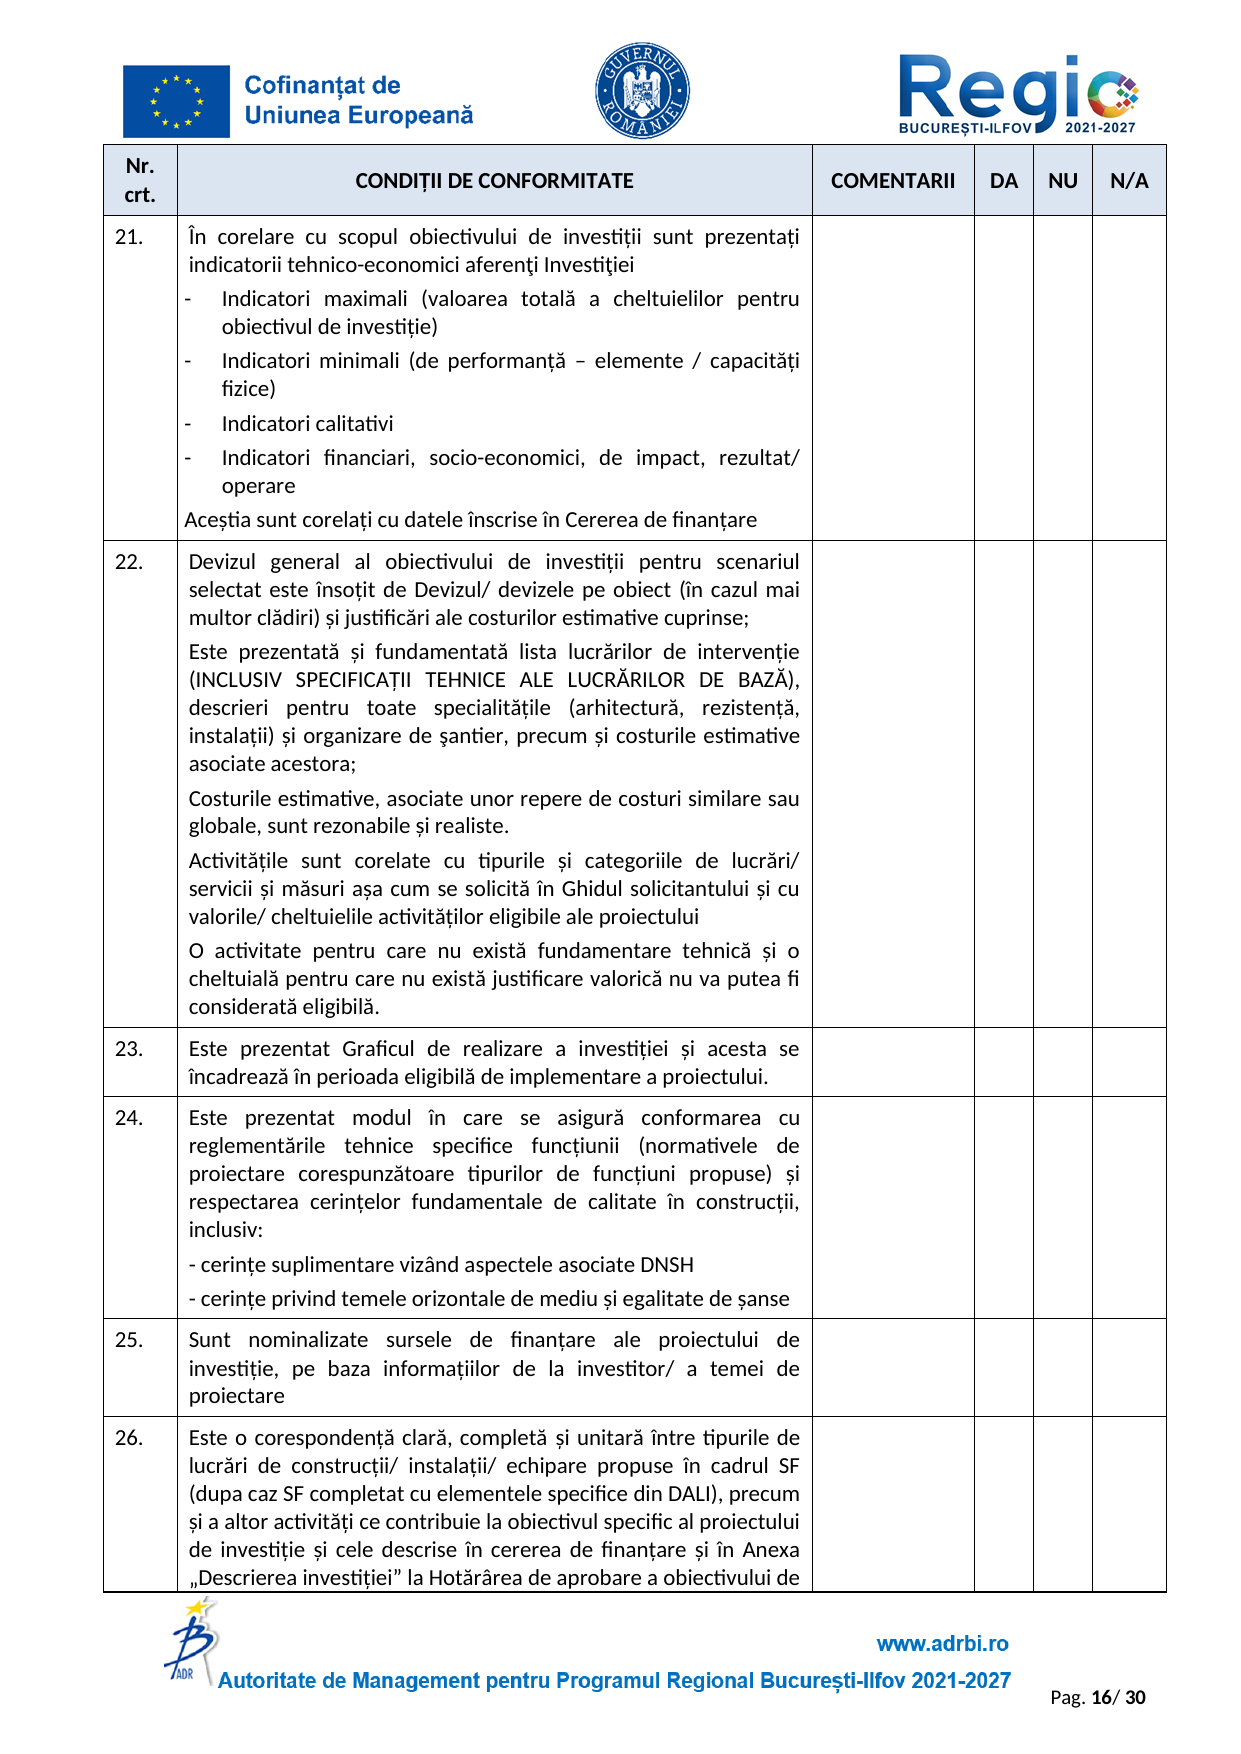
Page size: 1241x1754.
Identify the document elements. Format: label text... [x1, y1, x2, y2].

table_header COMENTARII [813, 145, 974, 215]
table_cell [813, 541, 974, 1027]
table_cell [813, 1028, 974, 1096]
table_cell [975, 1417, 1033, 1591]
table_cell [1034, 541, 1092, 1027]
table_cell [104, 541, 177, 1027]
table_cell [813, 1097, 974, 1318]
table_cell [104, 216, 177, 540]
table_header CONDIȚII DE CONFORMITATE [178, 145, 812, 215]
table_header DA [975, 145, 1033, 215]
table_cell Sunt nominalizate sursele de finanțare ale proiectului de investiție, pe baza informațiilor de la investitor/ a temei de proiectare [178, 1319, 812, 1416]
table_cell [975, 1097, 1033, 1318]
picture [124, 1593, 1051, 1705]
table_cell [1093, 1319, 1166, 1416]
table_cell [104, 1319, 177, 1416]
table_cell [104, 1097, 177, 1318]
table_cell [1034, 216, 1092, 540]
table_cell [1093, 216, 1166, 540]
table_cell [1093, 1028, 1166, 1096]
table_cell Este prezentat Graficul de realizare a investiției și acesta se încadrează în perioada eligibilă de implementare a proiectului. [178, 1028, 812, 1096]
table_cell Este prezentat modul în care se asigură conformarea cu reglementările tehnice specifice funcțiunii (normativele de proiectare corespunzătoare tipurilor de funcțiuni propuse) și respectarea cerințelor fundamentale de calitate în construcții, inclusiv: - cerințe suplimentare vizând aspectele asociate DNSH - cerințe privind temele orizontale de mediu și egalitate de șanse [178, 1097, 812, 1318]
table_cell [813, 216, 974, 540]
table_cell [104, 1417, 177, 1591]
table_cell [1034, 1028, 1092, 1096]
table_cell Devizul general al obiectivului de investiții pentru scenariul selectat este însoțit de Devizul/ devizele pe obiect (în cazul mai multor clădiri) și justificări ale costurilor estimative cuprinse; Este prezentată și fundamentată lista lucrărilor de intervenție (INCLUSIV SPECIFICAȚII TEHNICE ALE LUCRĂRILOR DE BAZĂ), descrieri pentru toate specialitățile (arhitectură, rezistență, instalații) și organizare de şantier, precum și costurile estimative asociate acestora; Costurile estimative, asociate unor repere de costuri similare sau globale, sunt rezonabile și realiste. Activitățile sunt corelate cu tipurile și categoriile de lucrări/ servicii și măsuri așa cum se solicită în Ghidul solicitantului și cu valorile/ cheltuielile activităților eligibile ale proiectului O activitate pentru care nu există fundamentare tehnică și o cheltuială pentru care nu există justificare valorică nu va putea fi considerată eligibilă. [178, 541, 812, 1027]
table_header Nr. crt. [104, 145, 177, 215]
table_cell [813, 1319, 974, 1416]
table_header N/A [1093, 145, 1166, 215]
table_cell [1093, 1097, 1166, 1318]
table_cell [1093, 541, 1166, 1027]
table_cell [1034, 1097, 1092, 1318]
picture [118, 41, 1141, 144]
table_cell În corelare cu scopul obiectivului de investiții sunt prezentați indicatorii tehnico-economici aferenţi Investiţiei Indicatori maximali (valoarea totală a cheltuielilor pentru obiectivul de investiție) Indicatori minimali (de performanță – elemente / capacități fizice) Indicatori calitativi Indicatori financiari, socio-economici, de impact, rezultat/ operare Aceștia sunt corelați cu datele înscrise în Cererea de finanțare [178, 216, 812, 540]
table_cell [975, 1319, 1033, 1416]
table_cell [1034, 1319, 1092, 1416]
table_cell [1034, 1417, 1092, 1591]
table_cell [104, 1028, 177, 1096]
table_cell [975, 541, 1033, 1027]
table_cell [975, 216, 1033, 540]
table_cell [813, 1417, 974, 1591]
table_header NU [1034, 145, 1092, 215]
table_cell [1093, 1417, 1166, 1591]
table_cell [975, 1028, 1033, 1096]
